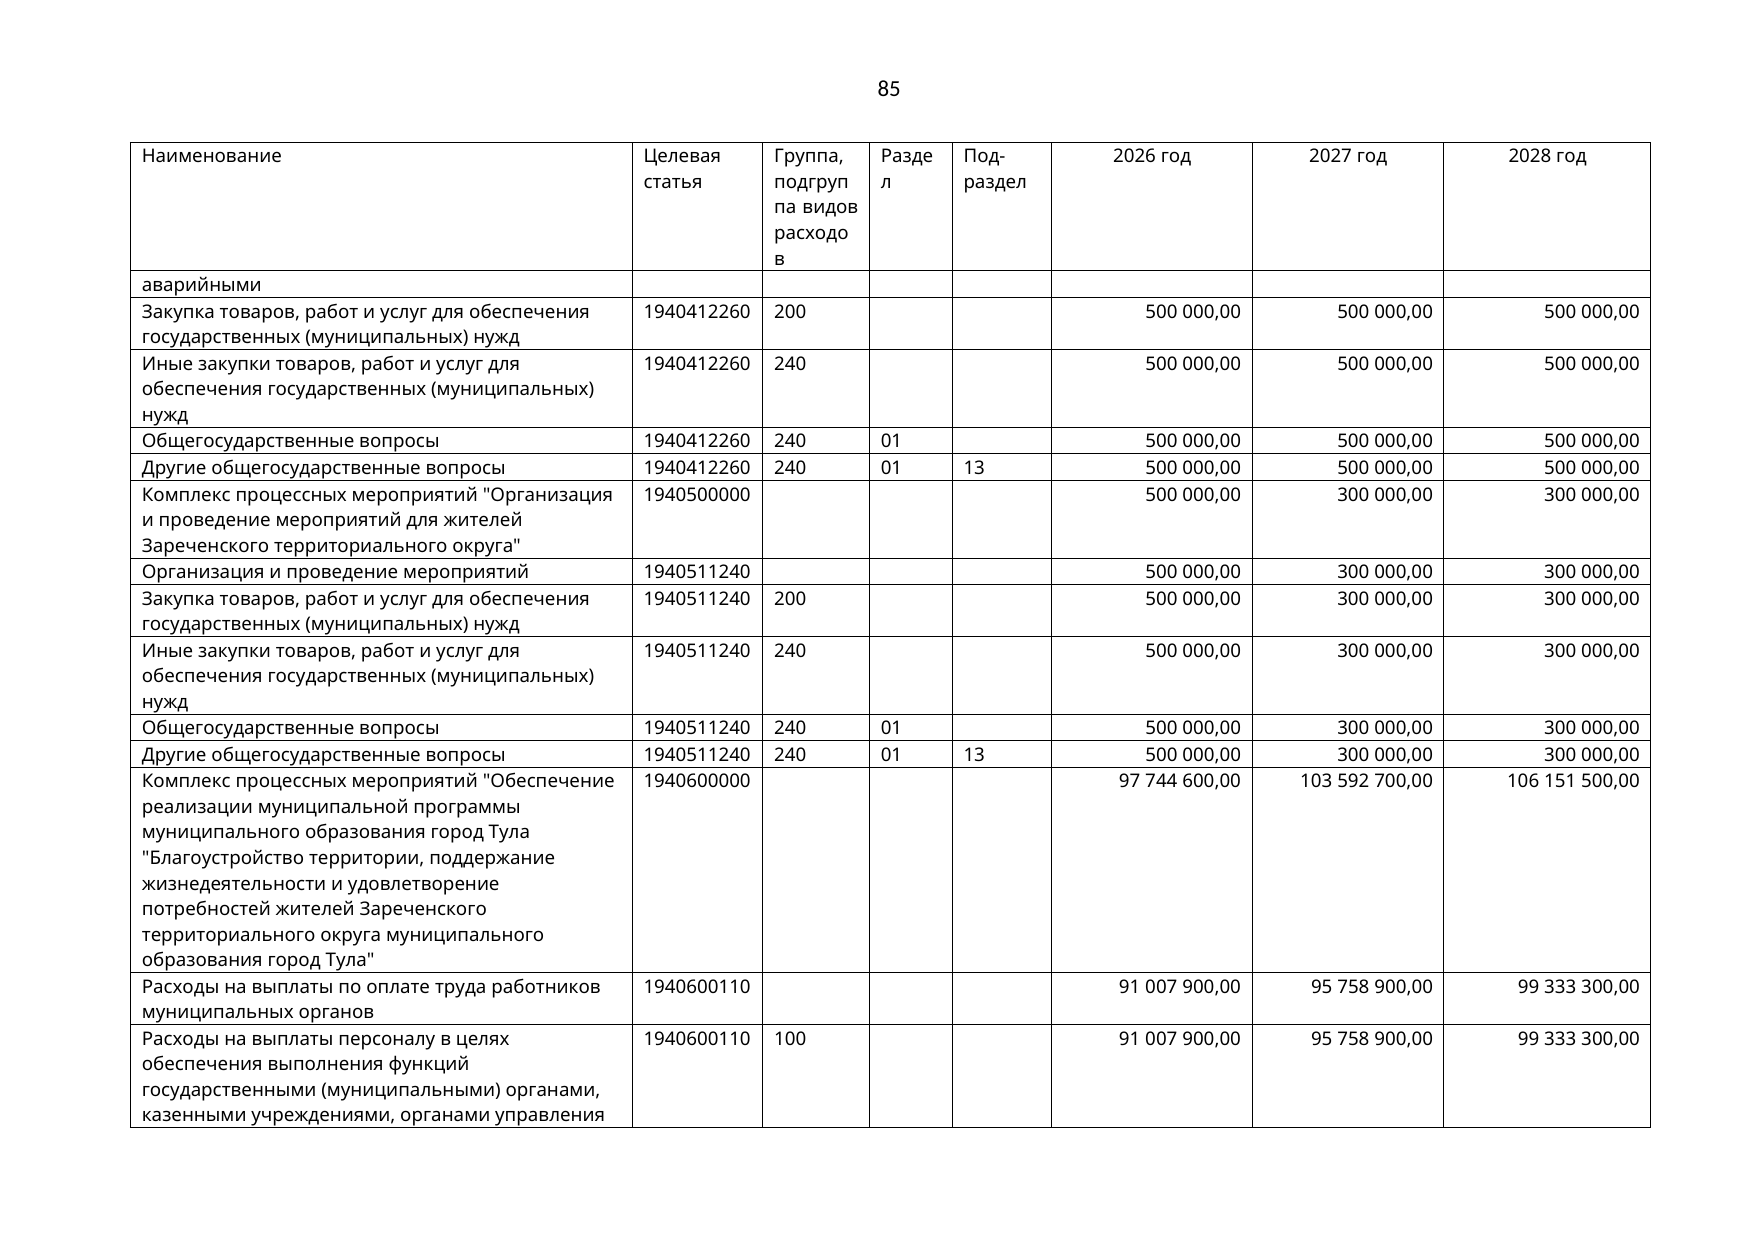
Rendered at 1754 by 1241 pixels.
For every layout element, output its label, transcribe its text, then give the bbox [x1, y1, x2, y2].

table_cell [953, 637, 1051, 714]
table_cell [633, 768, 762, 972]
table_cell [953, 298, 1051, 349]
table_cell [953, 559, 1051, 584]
table_header 2027 год [1253, 143, 1443, 270]
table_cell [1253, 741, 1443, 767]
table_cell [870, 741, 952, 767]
table_header Группа, подгруппа видов расходов [763, 143, 869, 270]
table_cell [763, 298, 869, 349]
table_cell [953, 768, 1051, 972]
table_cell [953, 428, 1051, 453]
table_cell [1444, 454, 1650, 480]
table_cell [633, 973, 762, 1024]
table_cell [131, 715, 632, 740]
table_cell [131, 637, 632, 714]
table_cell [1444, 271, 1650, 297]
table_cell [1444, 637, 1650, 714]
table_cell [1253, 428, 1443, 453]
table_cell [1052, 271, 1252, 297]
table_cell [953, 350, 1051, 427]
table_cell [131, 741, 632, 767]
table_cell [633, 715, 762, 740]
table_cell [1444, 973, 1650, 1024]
table_header Раздел [870, 143, 952, 270]
table_header Целевая статья [633, 143, 762, 270]
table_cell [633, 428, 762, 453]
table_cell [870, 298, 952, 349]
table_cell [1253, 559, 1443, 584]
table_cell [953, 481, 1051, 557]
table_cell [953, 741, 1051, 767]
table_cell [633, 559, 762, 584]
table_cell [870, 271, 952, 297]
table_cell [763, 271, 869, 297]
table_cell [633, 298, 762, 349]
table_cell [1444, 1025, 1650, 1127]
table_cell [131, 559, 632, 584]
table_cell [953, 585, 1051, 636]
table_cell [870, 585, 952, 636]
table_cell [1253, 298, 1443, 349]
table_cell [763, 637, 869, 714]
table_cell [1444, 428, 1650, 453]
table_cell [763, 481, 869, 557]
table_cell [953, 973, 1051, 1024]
table_header Наименование [131, 143, 632, 270]
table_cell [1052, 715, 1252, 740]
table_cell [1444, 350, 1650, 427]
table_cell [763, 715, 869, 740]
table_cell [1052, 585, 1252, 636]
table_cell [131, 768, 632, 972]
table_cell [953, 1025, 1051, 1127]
table_header 2028 год [1444, 143, 1650, 270]
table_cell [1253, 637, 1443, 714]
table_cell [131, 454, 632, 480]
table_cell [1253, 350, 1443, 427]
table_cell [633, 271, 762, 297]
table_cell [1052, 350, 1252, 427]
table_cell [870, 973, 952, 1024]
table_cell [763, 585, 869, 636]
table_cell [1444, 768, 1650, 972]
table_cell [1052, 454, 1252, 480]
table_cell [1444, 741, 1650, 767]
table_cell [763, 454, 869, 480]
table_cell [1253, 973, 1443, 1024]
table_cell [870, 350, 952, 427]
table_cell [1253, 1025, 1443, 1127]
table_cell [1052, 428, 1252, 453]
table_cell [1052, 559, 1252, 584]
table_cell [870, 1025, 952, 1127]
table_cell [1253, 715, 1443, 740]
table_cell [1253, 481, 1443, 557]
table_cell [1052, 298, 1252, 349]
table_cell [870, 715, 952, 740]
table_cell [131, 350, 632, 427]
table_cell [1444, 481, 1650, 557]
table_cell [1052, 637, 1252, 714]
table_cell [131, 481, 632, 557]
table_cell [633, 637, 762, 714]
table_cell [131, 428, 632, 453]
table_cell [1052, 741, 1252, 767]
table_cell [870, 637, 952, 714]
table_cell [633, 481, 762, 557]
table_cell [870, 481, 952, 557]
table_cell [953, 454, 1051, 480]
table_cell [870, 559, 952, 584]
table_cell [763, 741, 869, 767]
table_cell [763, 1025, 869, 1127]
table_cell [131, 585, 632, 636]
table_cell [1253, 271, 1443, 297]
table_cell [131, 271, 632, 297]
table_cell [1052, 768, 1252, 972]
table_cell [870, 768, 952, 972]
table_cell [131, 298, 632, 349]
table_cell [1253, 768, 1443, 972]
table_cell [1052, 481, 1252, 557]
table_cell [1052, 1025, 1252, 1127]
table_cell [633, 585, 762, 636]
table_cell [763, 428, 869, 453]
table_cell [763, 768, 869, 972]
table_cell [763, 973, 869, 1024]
table_header Под-раздел [953, 143, 1051, 270]
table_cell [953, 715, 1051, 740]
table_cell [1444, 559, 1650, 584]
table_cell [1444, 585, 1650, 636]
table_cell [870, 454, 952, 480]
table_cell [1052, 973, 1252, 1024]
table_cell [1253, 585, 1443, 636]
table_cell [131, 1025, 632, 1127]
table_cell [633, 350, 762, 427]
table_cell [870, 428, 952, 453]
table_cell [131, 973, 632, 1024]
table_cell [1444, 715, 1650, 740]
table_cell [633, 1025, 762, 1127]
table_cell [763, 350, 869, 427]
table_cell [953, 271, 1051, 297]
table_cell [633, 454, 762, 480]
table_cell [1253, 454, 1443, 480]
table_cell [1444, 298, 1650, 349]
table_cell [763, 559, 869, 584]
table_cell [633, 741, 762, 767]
table_header 2026 год [1052, 143, 1252, 270]
